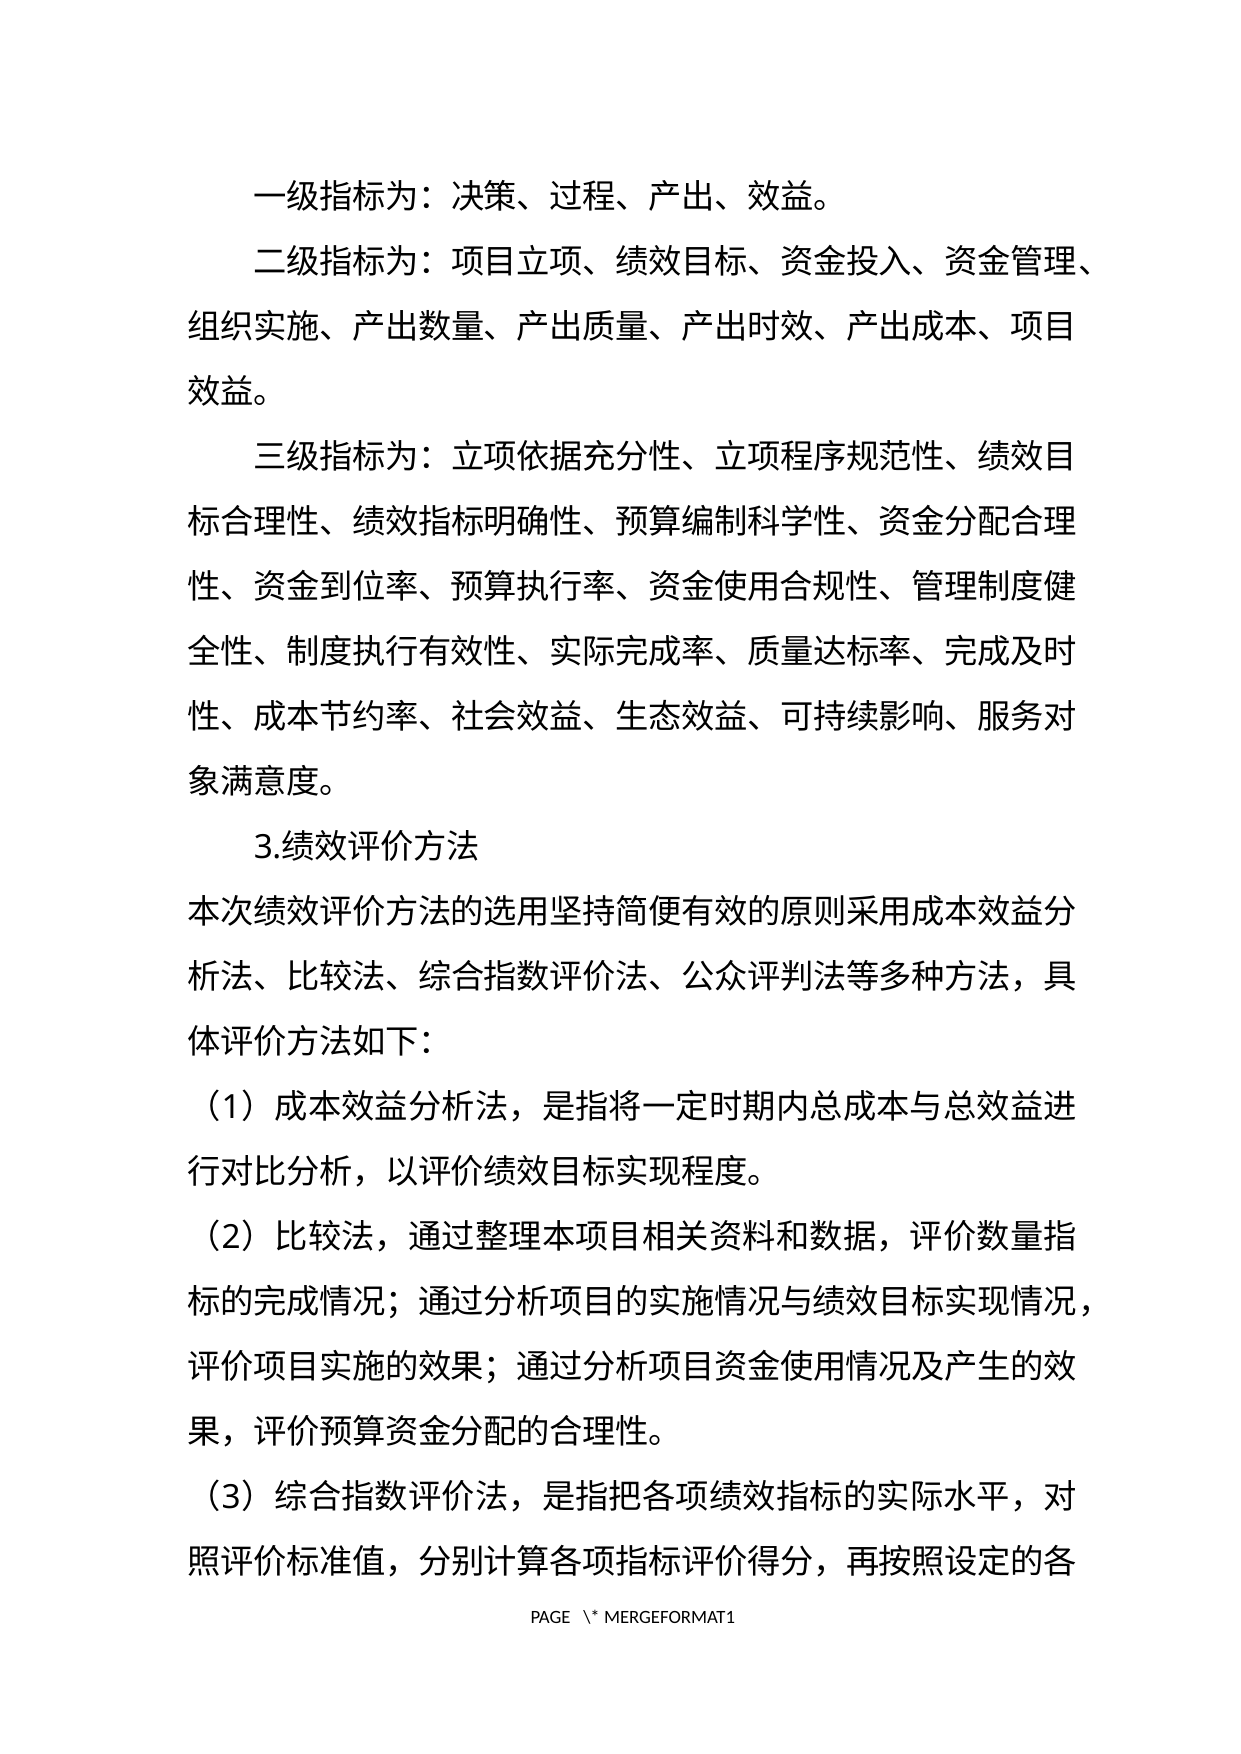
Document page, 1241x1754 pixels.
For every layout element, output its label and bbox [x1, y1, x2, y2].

text [187, 162, 1078, 1592]
